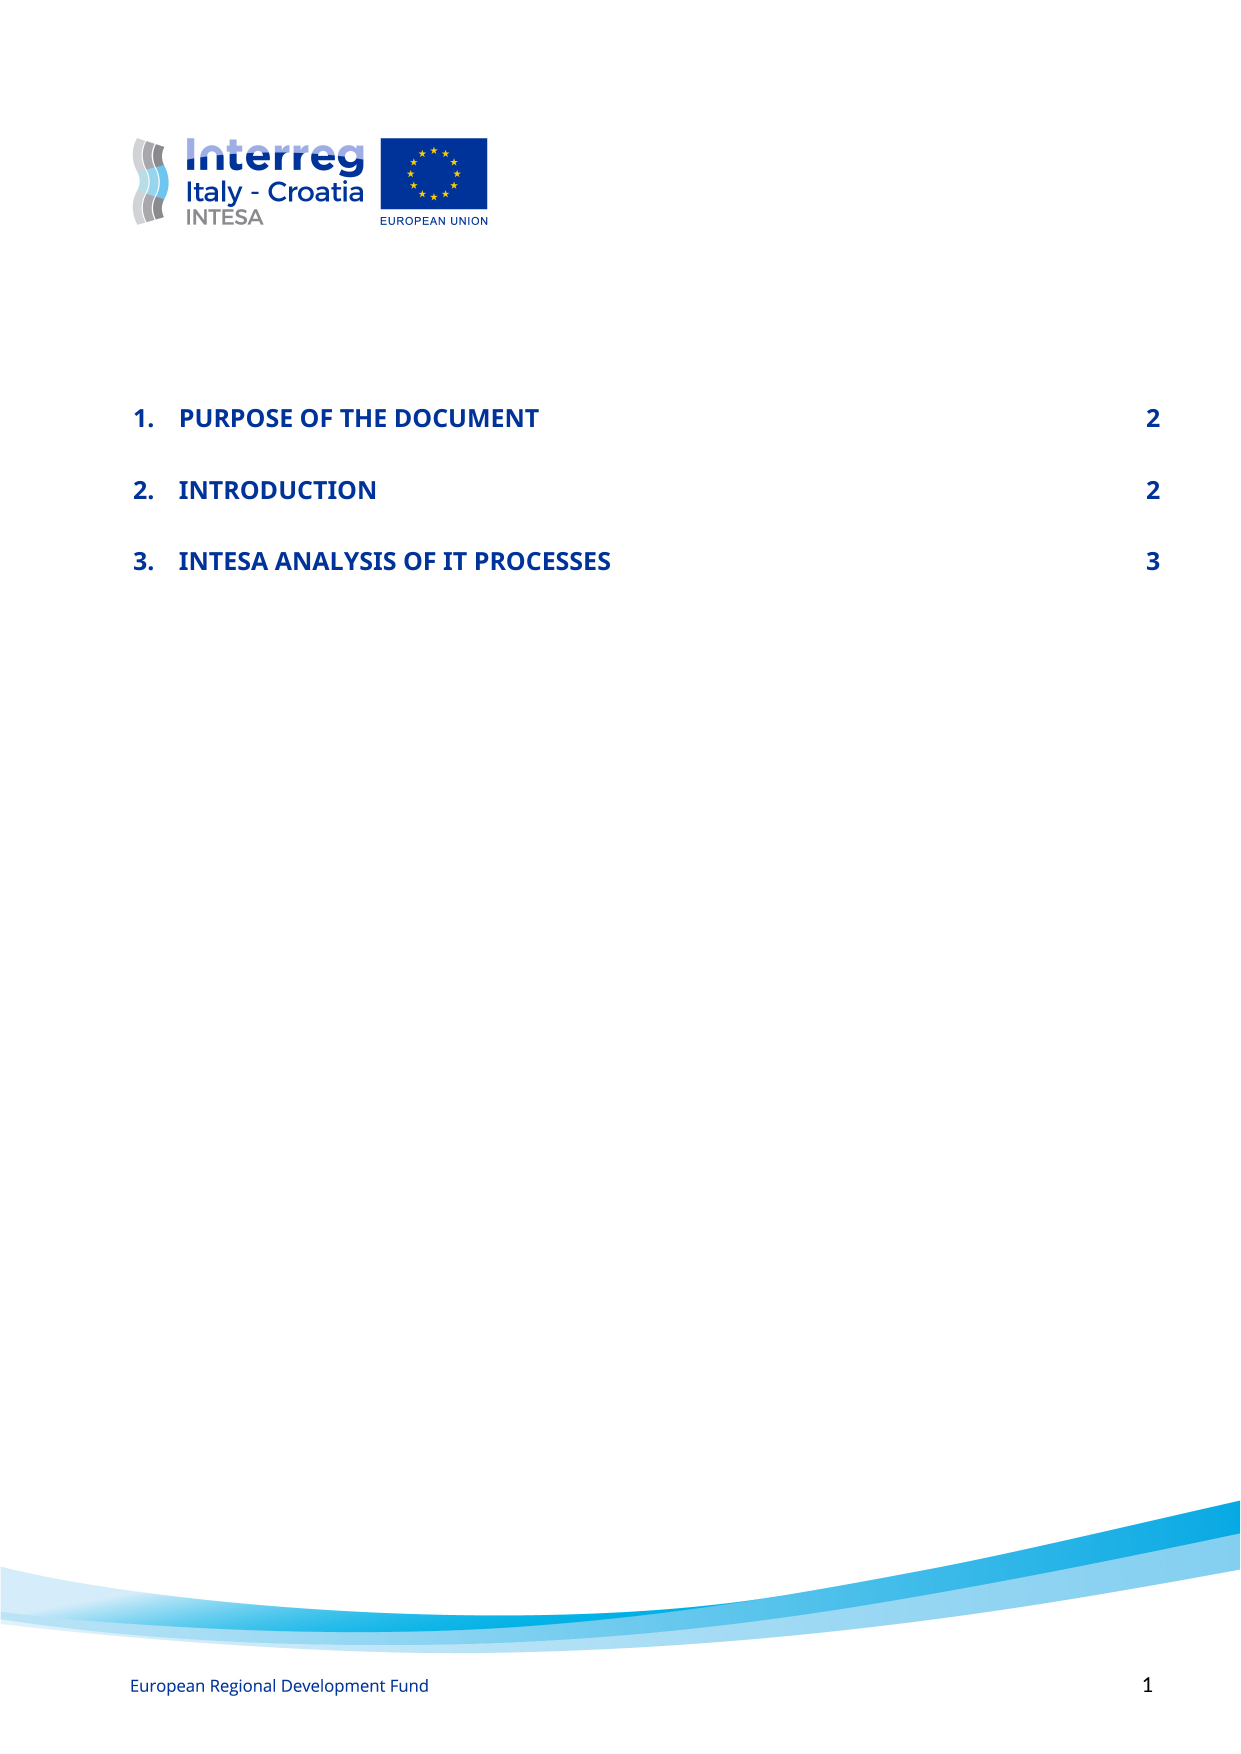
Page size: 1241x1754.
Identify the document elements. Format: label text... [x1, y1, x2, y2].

picture [0, 0, 1241, 1754]
text 2. INTRODUCTION 2 [133, 472, 1107, 506]
text 1. PURPOSE OF THE DOCUMENT 2 [133, 401, 1107, 435]
text 3. INTESA ANALYSIS OF IT PROCESSES 3 [133, 544, 1107, 578]
